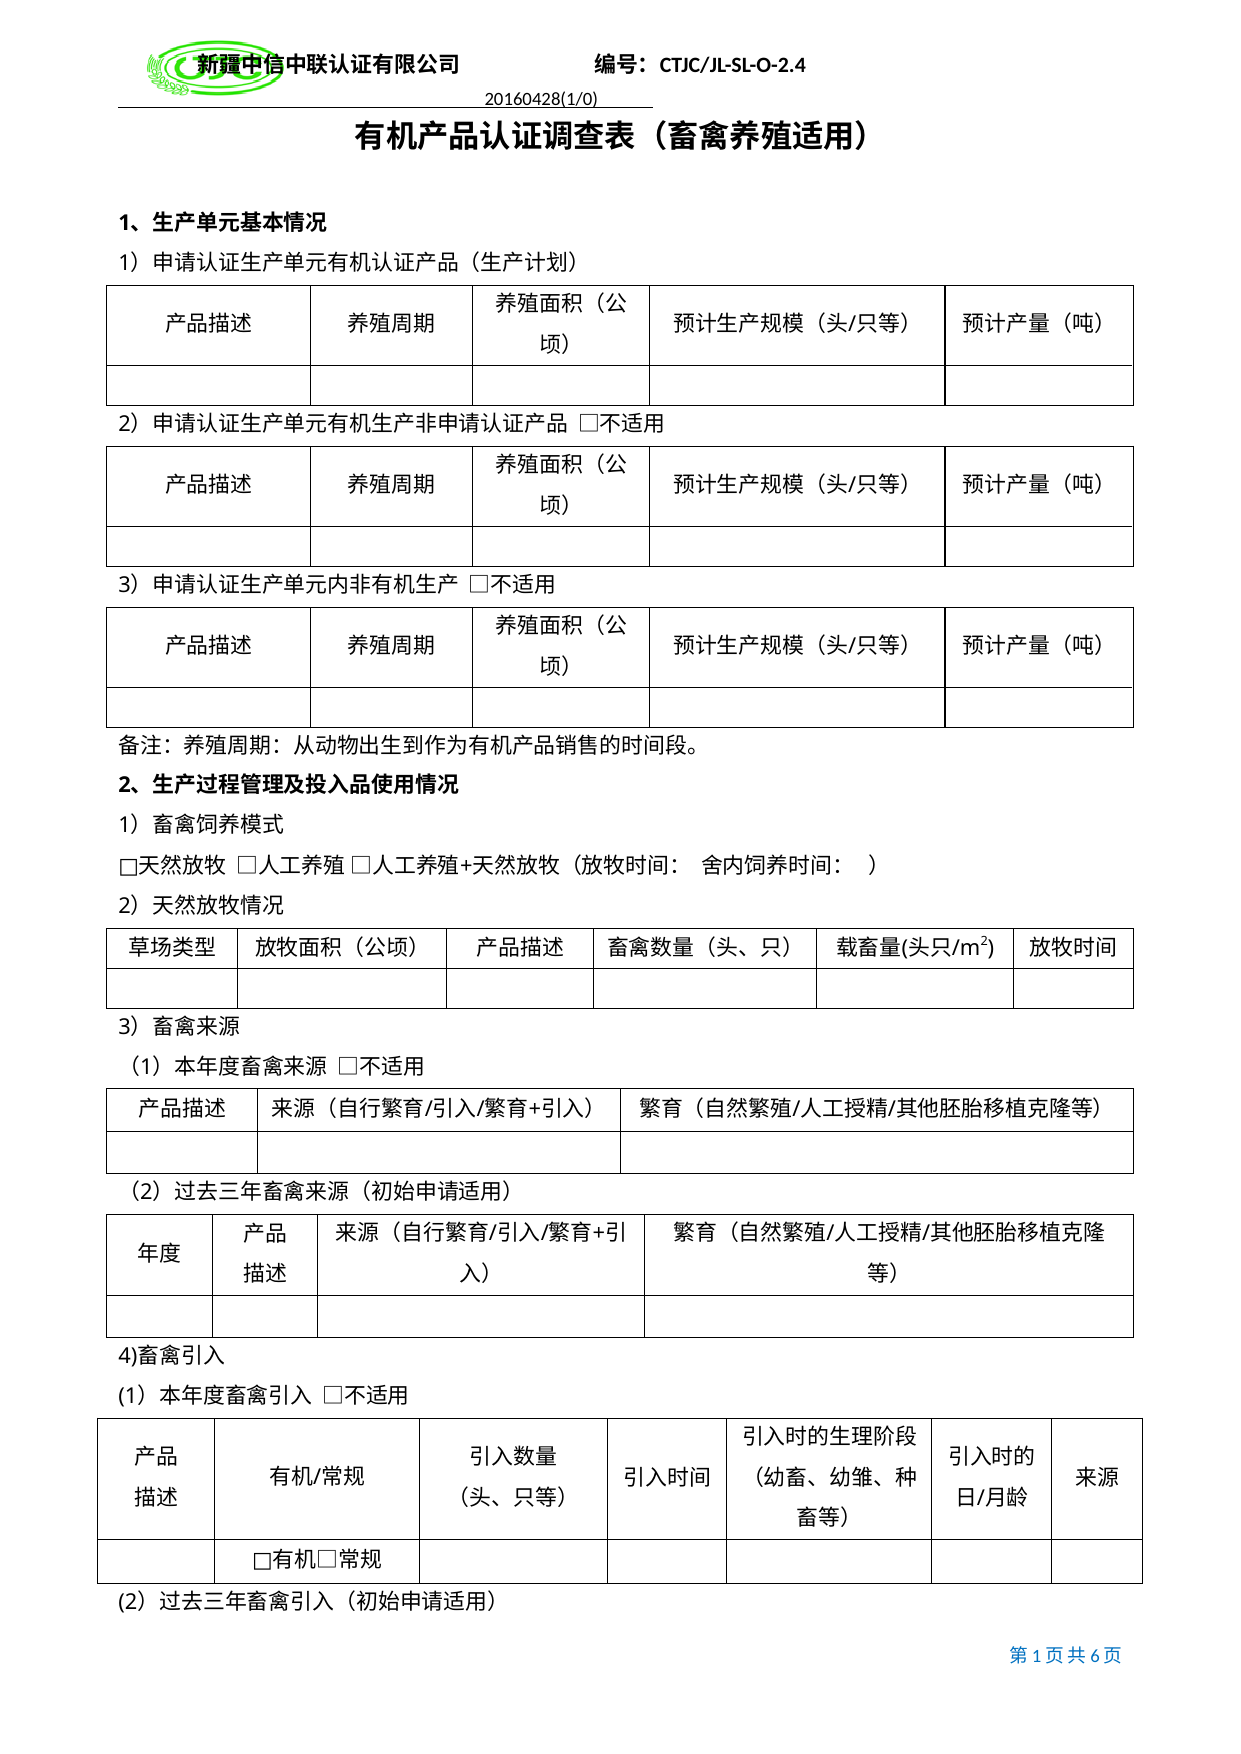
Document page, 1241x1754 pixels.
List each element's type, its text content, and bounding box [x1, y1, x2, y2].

table_cell [107, 366, 310, 405]
table_cell [473, 688, 649, 727]
table_cell [311, 366, 472, 405]
table_header 引入时的生理阶段（幼畜、幼雏、种畜等） [727, 1419, 931, 1538]
table_header 养殖面积（公顷） [473, 286, 649, 365]
text 有机产品认证调查表（畜禽养殖适用） [118, 112, 1122, 157]
table_header 繁育（自然繁殖/人工授精/其他胚胎移植克隆等） [645, 1215, 1133, 1294]
table_header 产品描述 [107, 608, 310, 687]
table_cell [727, 1540, 931, 1583]
table_header 产品描述 [107, 447, 310, 526]
table_cell [107, 527, 310, 566]
text 2）申请认证生产单元有机生产非申请认证产品 □不适用 [118, 406, 1122, 438]
table_cell □有机□常规 [215, 1540, 419, 1583]
table_cell [645, 1296, 1133, 1337]
table_header 预计产量（吨） [946, 447, 1133, 526]
table_cell [650, 527, 944, 566]
table_cell [608, 1540, 726, 1583]
table_cell [594, 969, 816, 1008]
text （2）过去三年畜禽来源（初始申请适用） [118, 1174, 1122, 1206]
picture [139, 31, 290, 100]
table_header 引入数量 （头、只等） [420, 1419, 607, 1538]
table_cell [932, 1540, 1051, 1583]
table_cell [318, 1296, 644, 1337]
table_cell [621, 1132, 1133, 1173]
table_cell [946, 365, 1133, 405]
text 1）畜禽饲养模式 [118, 807, 1122, 839]
text 3）申请认证生产单元内非有机生产 □不适用 [118, 567, 1122, 599]
table_header 来源（自行繁育/引入/繁育+引入） [318, 1215, 644, 1294]
text 3）畜禽来源 [118, 1009, 1122, 1041]
text 备注：养殖周期：从动物出生到作为有机产品销售的时间段。 [118, 728, 1122, 759]
table_cell [447, 969, 593, 1008]
table_header 放牧面积（公顷） [238, 929, 446, 968]
table_header 预计生产规模（头/只等） [650, 608, 944, 687]
table_cell [946, 526, 1133, 566]
table_header 养殖周期 [311, 286, 472, 365]
text □天然放牧 □人工养殖 □人工养殖+天然放牧（放牧时间： 舍内饲养时间： ） [118, 847, 1122, 880]
table_header 养殖面积（公顷） [473, 447, 649, 526]
table_cell [650, 366, 944, 405]
table_header 预计生产规模（头/只等） [650, 447, 944, 526]
table_header 预计生产规模（头/只等） [650, 286, 944, 365]
text (2）过去三年畜禽引入（初始申请适用） [118, 1584, 1122, 1616]
table_header 产品描述 [107, 286, 310, 365]
text 2）天然放牧情况 [118, 888, 1122, 920]
table_cell [1014, 969, 1133, 1008]
table_header 养殖面积（公顷） [473, 608, 649, 687]
table_header 引入时间 [608, 1419, 726, 1538]
table_header 养殖周期 [311, 447, 472, 526]
text (1）本年度畜禽引入 □不适用 [118, 1378, 1122, 1409]
table_cell [238, 969, 446, 1008]
table_cell [311, 688, 472, 727]
table_header 畜禽数量（头、只） [594, 929, 816, 968]
table_cell [107, 688, 310, 727]
table_header 产品描述 [107, 1089, 257, 1131]
text 2、生产过程管理及投入品使用情况 [118, 767, 1122, 799]
table_header 产品描述 [447, 929, 593, 968]
table_cell [107, 1296, 212, 1337]
table_header 产品 描述 [98, 1419, 214, 1538]
table_header 来源 [1052, 1419, 1142, 1538]
table_header 来源（自行繁育/引入/繁育+引入） [258, 1089, 620, 1131]
table_cell [420, 1540, 607, 1583]
table_header 放牧时间 [1014, 929, 1133, 968]
table_header 产品 描述 [213, 1215, 317, 1294]
table_cell [98, 1540, 214, 1583]
table_cell [946, 687, 1133, 727]
table_header 载畜量(头只/m2) [817, 929, 1013, 968]
table_header 预计产量（吨） [946, 286, 1133, 365]
table_cell [473, 366, 649, 405]
table_cell [311, 527, 472, 566]
table_header 繁育（自然繁殖/人工授精/其他胚胎移植克隆等） [621, 1089, 1133, 1131]
table_header 有机/常规 [215, 1419, 419, 1538]
table_cell [107, 969, 237, 1008]
table_header 预计产量（吨） [946, 608, 1133, 687]
text 1）申请认证生产单元有机认证产品（生产计划） [118, 245, 1122, 277]
table_cell [817, 969, 1013, 1008]
text 1、生产单元基本情况 [118, 205, 1122, 237]
table_cell [213, 1296, 317, 1337]
table_cell [650, 688, 944, 727]
table_header 年度 [107, 1215, 212, 1294]
text （1）本年度畜禽来源 □不适用 [118, 1049, 1122, 1080]
table_cell [107, 1132, 257, 1173]
table_cell [473, 527, 649, 566]
table_cell [258, 1132, 620, 1173]
table_header 引入时的日/月龄 [932, 1419, 1051, 1538]
table_header 养殖周期 [311, 608, 472, 687]
table_header 草场类型 [107, 929, 237, 968]
text 4)畜禽引入 [118, 1338, 1122, 1370]
table_cell [1052, 1540, 1142, 1583]
